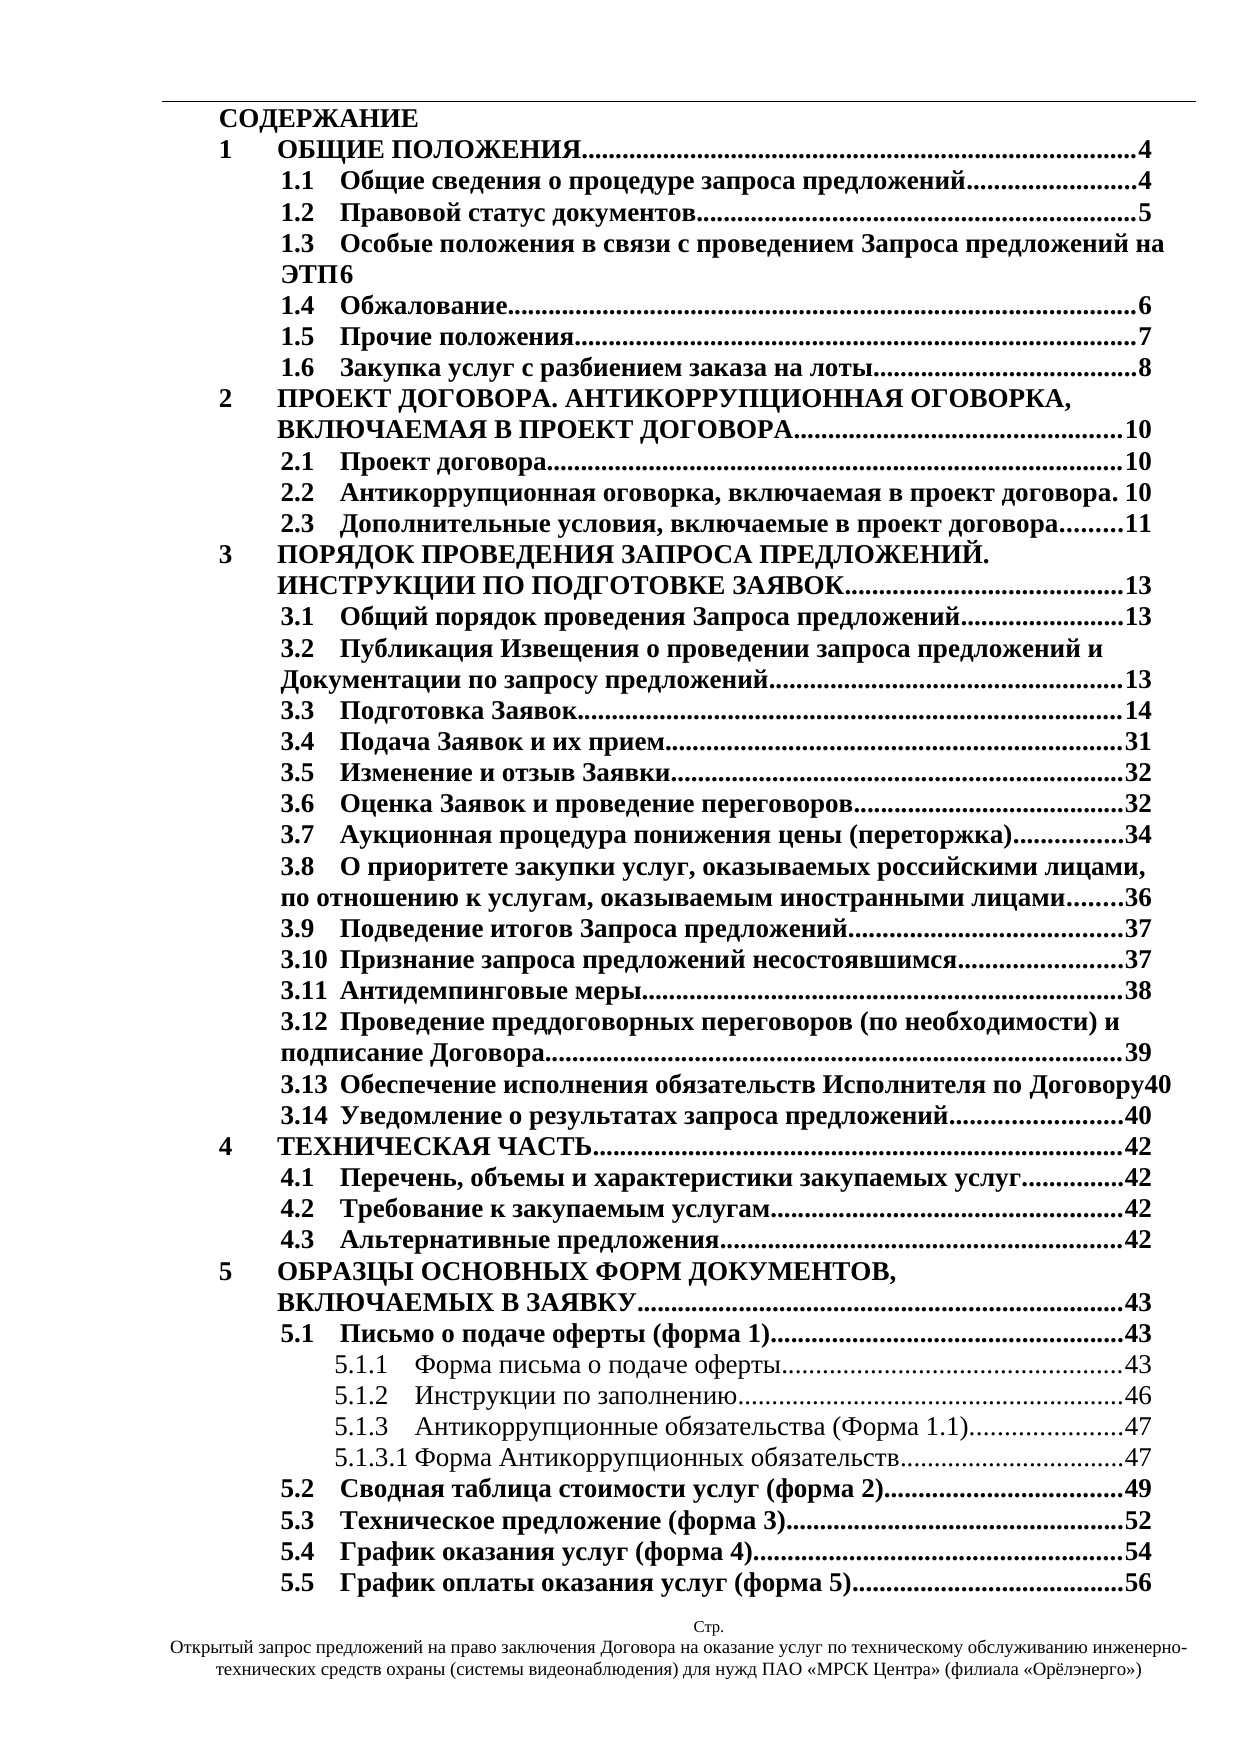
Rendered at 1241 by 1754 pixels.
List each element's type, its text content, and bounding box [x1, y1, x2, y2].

text 5.2 Сводная таблица стоимости услуг (форма 2) 49 [280, 1473, 1178, 1504]
text 5.1.1 Форма письма о подаче оферты 43 [334, 1348, 1189, 1379]
text 3.6 Оценка Заявок и проведение переговоров 32 [280, 787, 1178, 818]
text 5.3 Техническое предложение (форма 3) 52 [280, 1504, 1178, 1535]
text 3.10 Признание запроса предложений несостоявшимся 37 [280, 943, 1178, 974]
text 1.6 Закупка услуг с разбиением заказа на лоты 8 [280, 351, 1178, 382]
text 2 Проект Договора. Антикоррупционная оговорка, включаемая в проект договора 10 [218, 382, 1078, 445]
text 1 Общие положения 4 [218, 133, 1078, 164]
text 5.4 График оказания услуг (форма 4) 54 [280, 1535, 1178, 1566]
text 4.3 Альтернативные предложения 42 [280, 1223, 1178, 1254]
text 3.7 Аукционная процедура понижения цены (переторжка) 34 [280, 818, 1178, 850]
text 1.4 Обжалование 6 [280, 289, 1178, 320]
text 3.11 Антидемпинговые меры 38 [280, 974, 1178, 1005]
text СОДЕРЖАНИЕ [218, 102, 983, 133]
text 3 Порядок проведения Запроса предложений. Инструкции по подготовке Заявок 13 [218, 538, 1078, 601]
text 5.5 График оплаты оказания услуг (форма 5) 56 [280, 1566, 1178, 1597]
text 1.3 Особые положения в связи с проведением Запроса предложений на ЭТП 6 [280, 227, 1178, 289]
text 3.4 Подача Заявок и их прием 31 [280, 725, 1178, 756]
text 5 Образцы основных форм документов, включаемых в Заявку 43 [218, 1254, 1078, 1317]
text 1.5 Прочие положения 7 [280, 320, 1178, 351]
text 3.2 Публикация Извещения о проведении запроса предложений и Документации по запросу предложений 13 [280, 632, 1178, 694]
text 5.1.3 Антикоррупционные обязательства (Форма 1.1). 47 [334, 1410, 1189, 1441]
text 3.13 Обеспечение исполнения обязательств Исполнителя по Договору 40 [280, 1068, 1178, 1099]
text 3.12 Проведение преддоговорных переговоров (по необходимости) и подписание Договора 39 [280, 1005, 1178, 1068]
text 5.1.3.1 Форма Антикоррупционных обязательств 47 [334, 1441, 1189, 1473]
text 4 Техническая часть 42 [218, 1130, 1078, 1161]
text 1.1 Общие сведения о процедуре запроса предложений 4 [280, 164, 1178, 196]
text 5.1 Письмо о подаче оферты (форма 1) 43 [280, 1317, 1178, 1348]
text 3.8 О приоритете закупки услуг, оказываемых российскими лицами, по отношению к услугам, оказываемым иностранными лицами 36 [280, 850, 1178, 912]
text 2.3 Дополнительные условия, включаемые в проект договора 11 [280, 507, 1178, 538]
text 2.1 Проект договора 10 [280, 445, 1178, 476]
text 3.9 Подведение итогов Запроса предложений 37 [280, 912, 1178, 943]
text 3.14 Уведомление о результатах запроса предложений 40 [280, 1099, 1178, 1130]
text 3.5 Изменение и отзыв Заявки 32 [280, 756, 1178, 787]
text 4.2 Требование к закупаемым услугам 42 [280, 1192, 1178, 1223]
text 4.1 Перечень, объемы и характеристики закупаемых услуг 42 [280, 1161, 1178, 1192]
text 3.3 Подготовка Заявок 14 [280, 694, 1178, 725]
text 1.2 Правовой статус документов 5 [280, 196, 1178, 227]
text 3.1 Общий порядок проведения Запроса предложений 13 [280, 601, 1178, 632]
text 5.1.2 Инструкции по заполнению 46 [334, 1379, 1189, 1410]
text 2.2 Антикоррупционная оговорка, включаемая в проект договора 10 [280, 476, 1178, 507]
